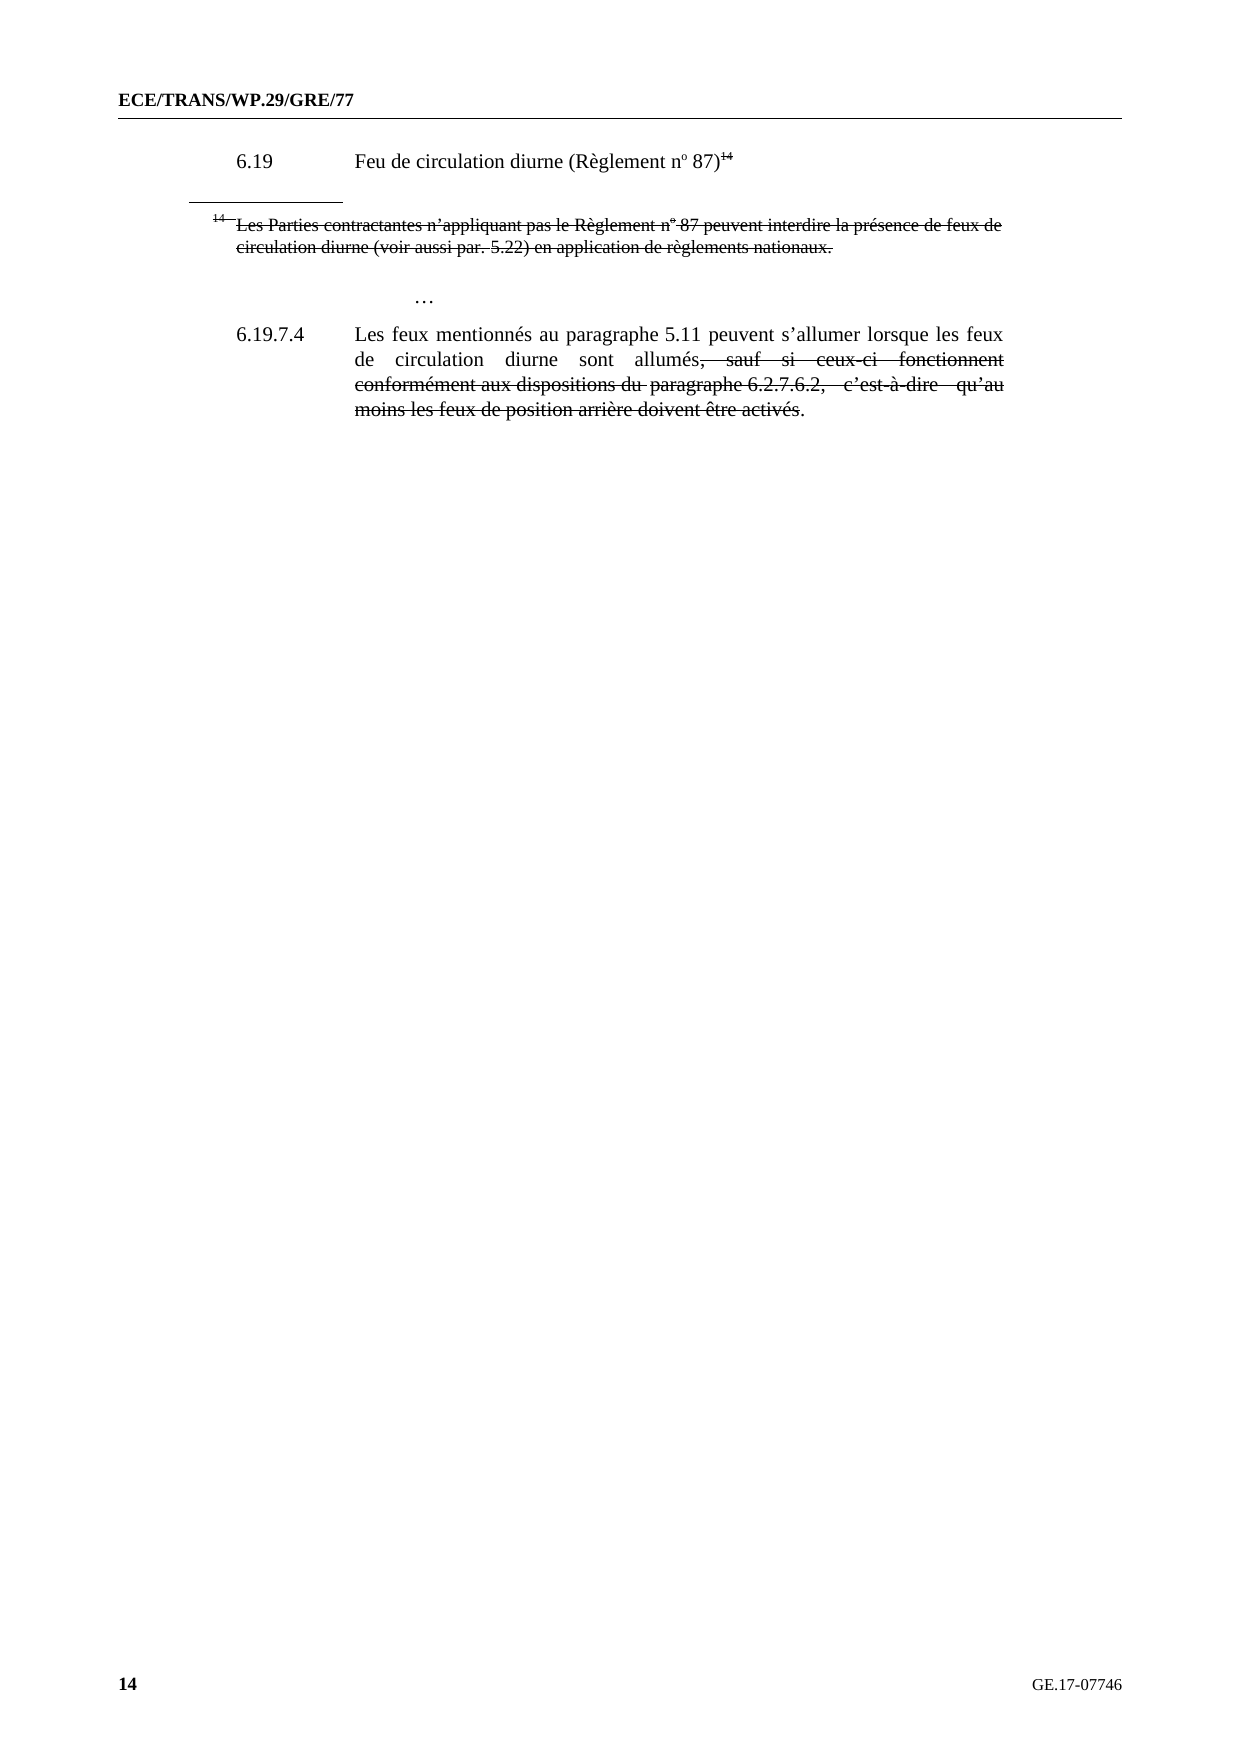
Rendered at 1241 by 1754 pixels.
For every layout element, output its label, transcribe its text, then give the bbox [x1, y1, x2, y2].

text … [354, 283, 1004, 308]
text 14 Les Parties contractantes n’appliquant pas le Règlement no 87 peuvent interdire la présence de feux de circulation diurne (voir aussi par. 5.22) en application de règlements nationaux. [118, 213, 1004, 258]
text 6.19.7.4 Les feux mentionnés au paragraphe 5.11 peuvent s’allumer lorsque les feux de circulation diurne sont allumés, sauf si ceux-ci fonctionnent conformément aux dispositions du paragraphe 6.2.7.6.2, c’est-à-dire qu’au moins les feux de position arrière doivent être activés. [236, 321, 1004, 421]
text 6.19 Feu de circulation diurne (Règlement no 87)14 [236, 148, 1004, 173]
